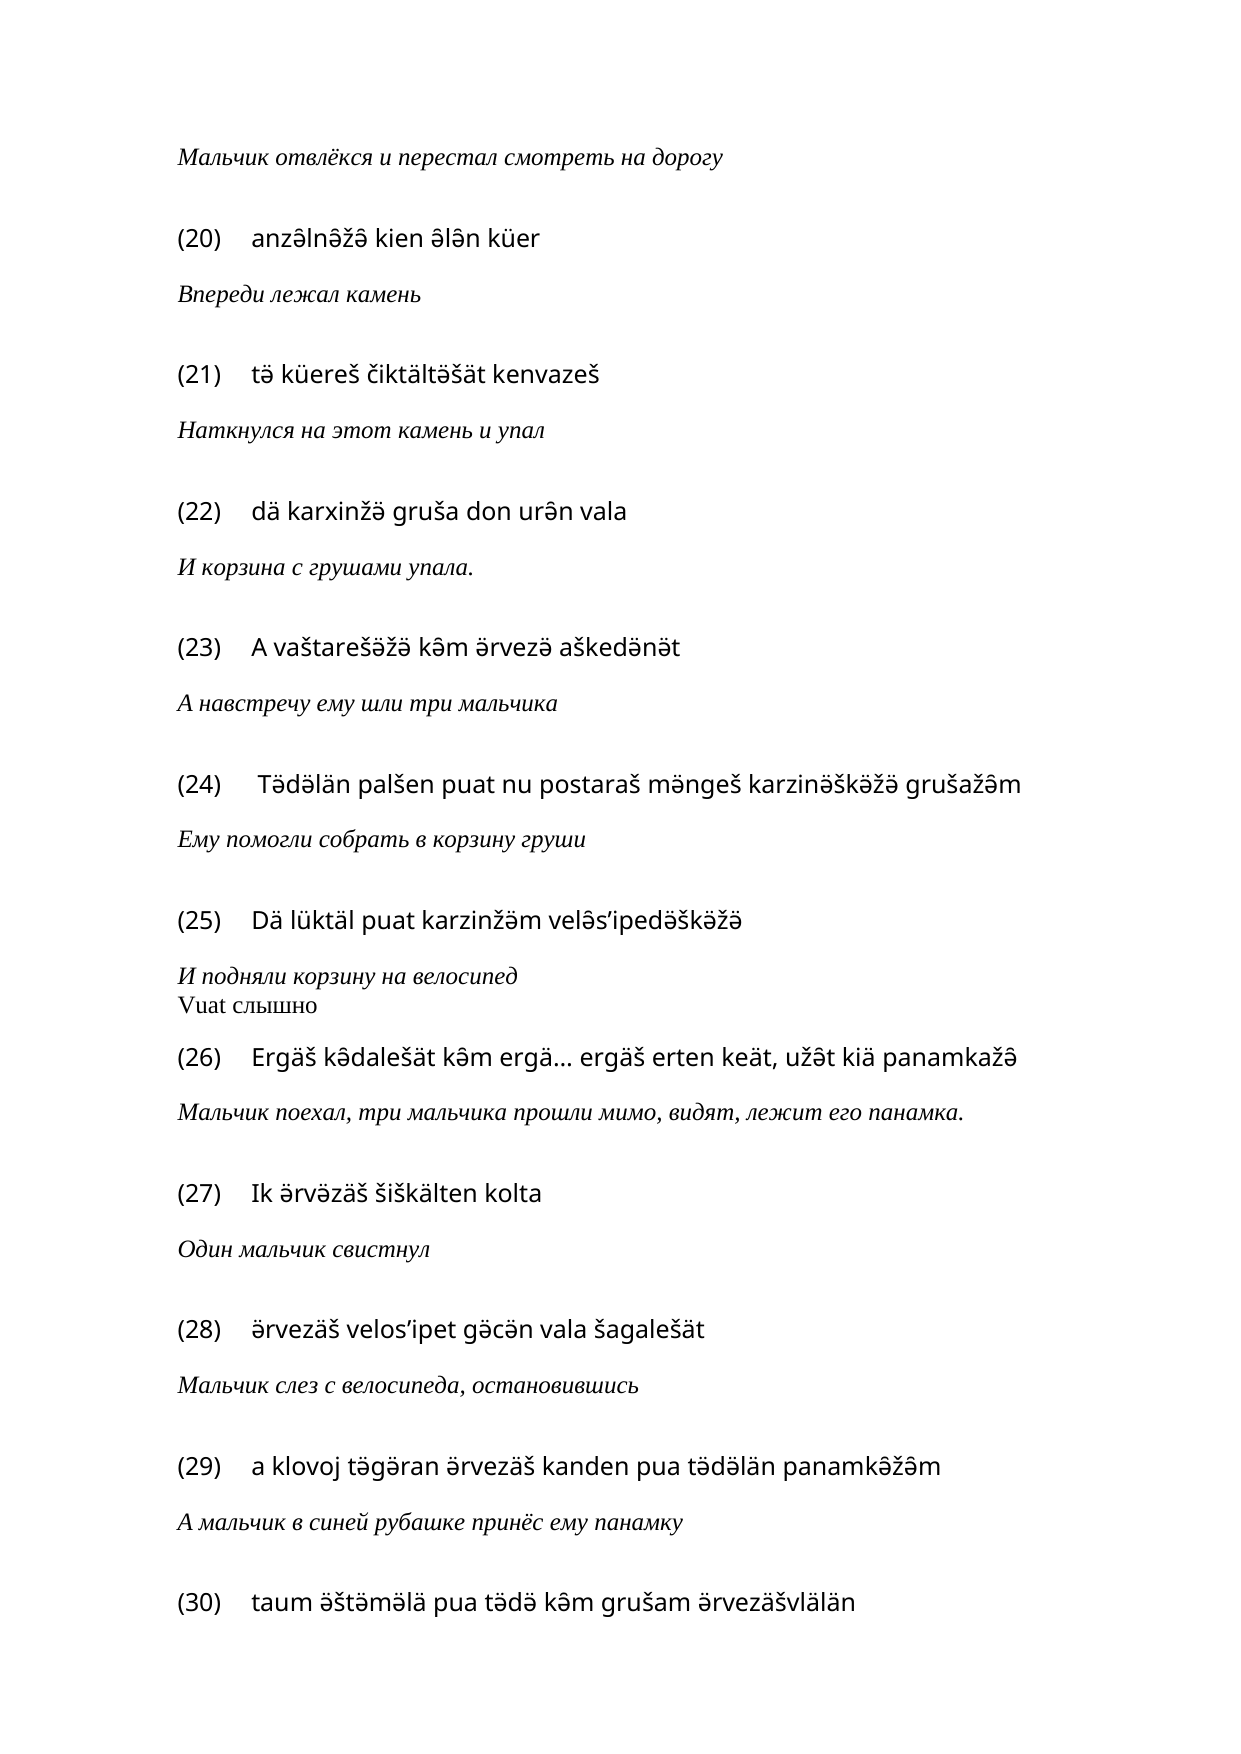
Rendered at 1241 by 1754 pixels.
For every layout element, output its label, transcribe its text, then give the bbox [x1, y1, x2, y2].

text dä karxinžə̈ gruša don urə̑n vala [177, 493, 1152, 527]
text A vaštarešə̈žə̈ kə̑m ə̈rvezə̈ aškedə̈nə̈t [177, 630, 1152, 664]
text И подняли корзину на велосипед [177, 961, 1152, 990]
text Ergäš kə̑dalešät kə̑m ergä… ergäš erten keät, užə̑t kiä panamkažə̑ [177, 1039, 1152, 1073]
text Vuat слышно [177, 990, 1152, 1018]
text Мальчик отвлёкся и перестал смотреть на дорогу [177, 142, 1152, 171]
text А навстречу ему шли три мальчика [177, 688, 1152, 717]
text Впереди лежал камень [177, 279, 1152, 307]
text anzə̑lnə̑žə̑ kien ə̑lə̑n küer [177, 221, 1152, 254]
text Ik ə̈rvə̈zäš šiškälten kolta [177, 1176, 1152, 1210]
text Ему помогли собрать в корзину груши [177, 824, 1152, 853]
text tə̈ küereš čiktältə̈šät kenvazeš [177, 357, 1152, 391]
text a klovoj tə̈gə̈ran ə̈rvezäš kanden pua tə̈də̈län panamkə̑žə̑m [177, 1449, 1152, 1483]
text Dä lüktäl puat karzinžə̈m velə̑s’ipedə̈škə̈žə̈ [177, 903, 1152, 937]
text Один мальчик свистнул [177, 1234, 1152, 1263]
text Наткнулся на этот камень и упал [177, 415, 1152, 444]
text Мальчик поехал, три мальчика прошли мимо, видят, лежит его панамка. [177, 1097, 1152, 1126]
text Tə̈də̈län palšen puat nu postaraš mə̈ngeš karzinə̈škə̈žə̈ grušažə̑m [177, 766, 1152, 800]
text А мальчик в синей рубашке принёс ему панамку [177, 1507, 1152, 1536]
text Мальчик слез с велосипеда, остановившись [177, 1370, 1152, 1399]
text taum ə̈štə̈mə̈lä pua tə̈də̈ kə̑m grušam ə̈rvezäšvlälän [177, 1585, 1152, 1619]
text ə̈rvezäš velos’ipet gə̈cə̈n vala šagalešät [177, 1312, 1152, 1346]
text И корзина с грушами упала. [177, 552, 1152, 580]
